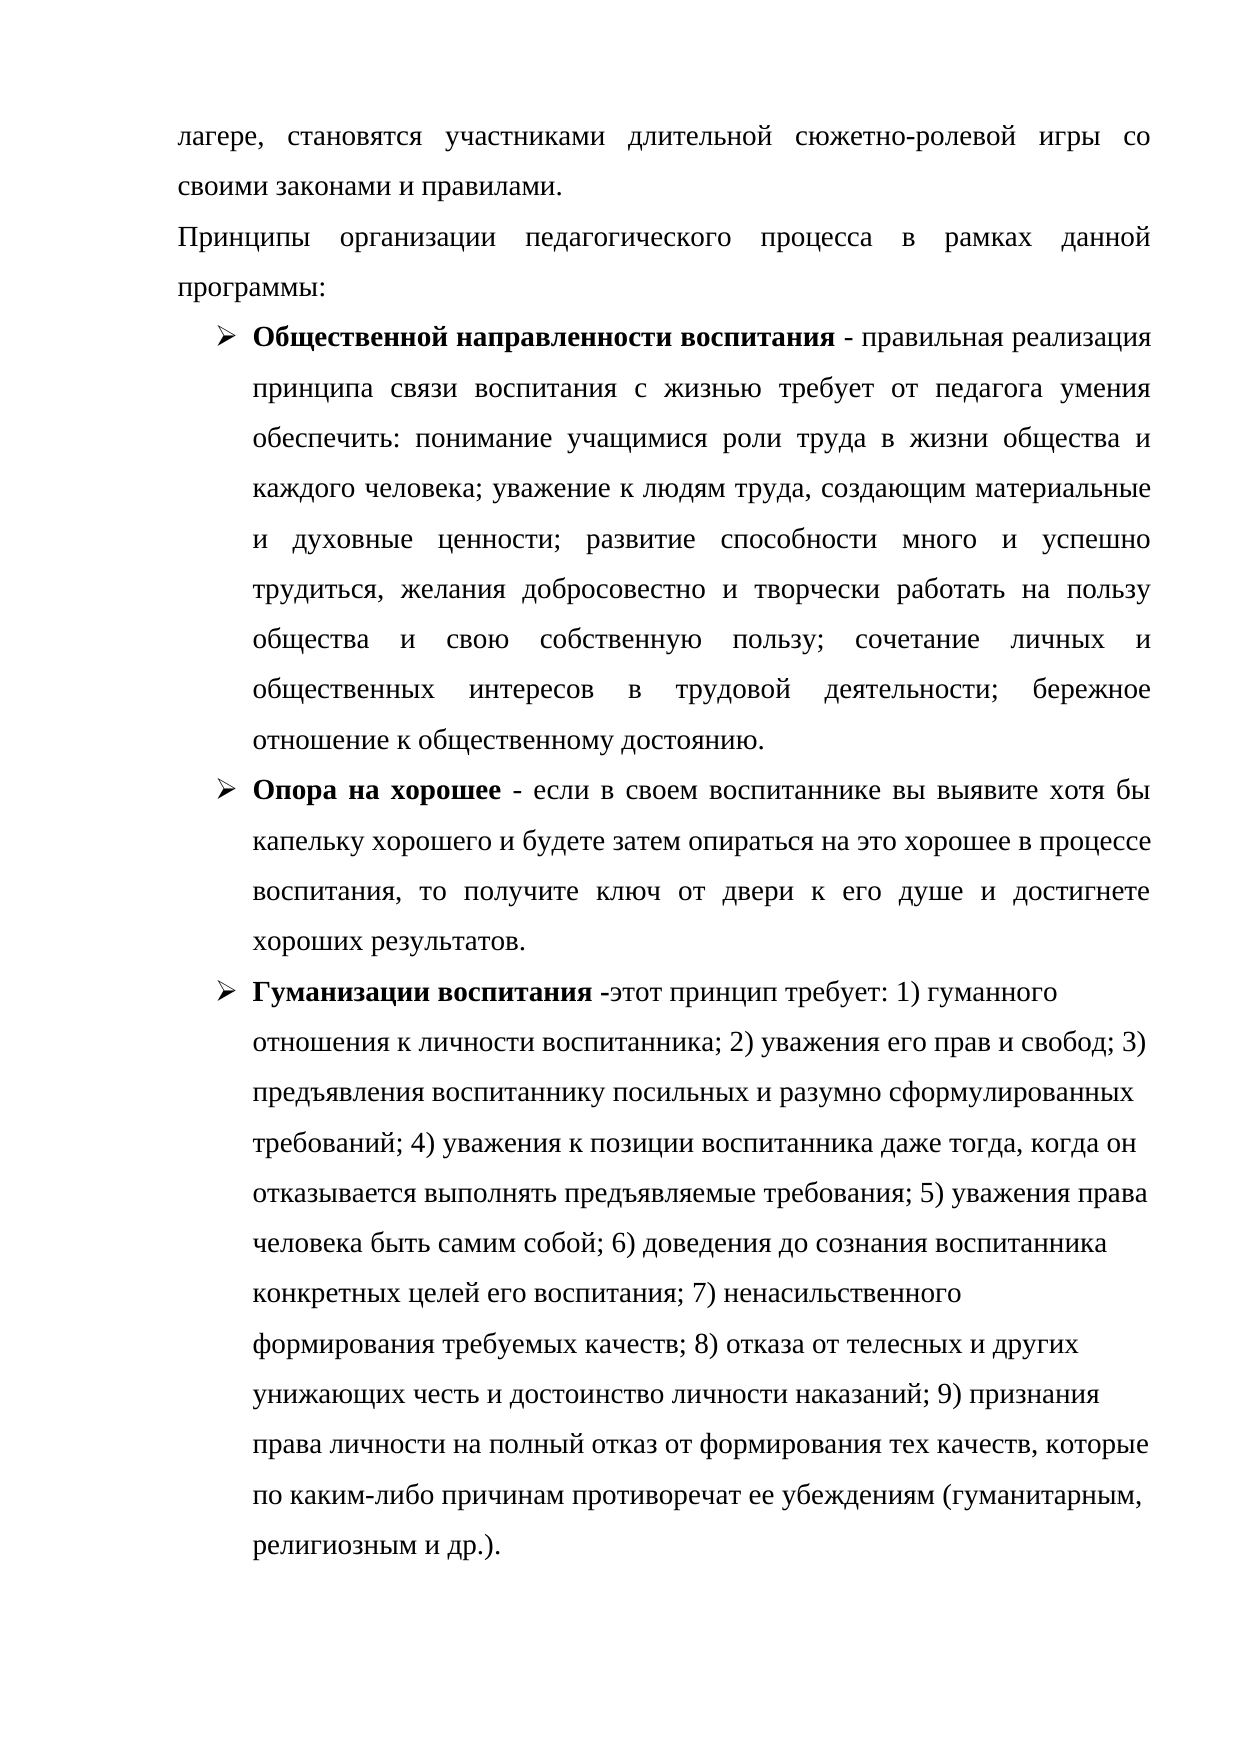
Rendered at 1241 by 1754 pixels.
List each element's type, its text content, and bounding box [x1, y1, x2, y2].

list Общественной направленности воспитания - правильная реализация принципа связи воспитания с жизнью требует от педагога умения обеспечить: понимание учащимися роли труда в жизни общества и каждого человека; уважение к людям труда, создающим материальные и духовные ценности; развитие способности много и успешно трудиться, желания добросовестно и творчески работать на пользу общества и свою собственную пользу; сочетание личных и общественных интересов в трудовой деятельности; бережное отношение к общественному достоянию. [215, 319, 1152, 756]
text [177, 118, 1152, 202]
list Опора на хорошее - если в своем воспитаннике вы выявите хотя бы капельку хорошего и будете затем опираться на это хорошее в процессе воспитания, то получите ключ от двери к его душе и достигнете хороших результатов. [215, 772, 1152, 957]
text Принципы организации педагогического процесса в рамках данной программы: [177, 219, 1152, 303]
list Гуманизации воспитания -этот принцип требует: 1) гуманного отношения к личности воспитанника; 2) уважения его прав и свобод; 3) предъявления воспитаннику посильных и разумно сформулированных требований; 4) уважения к позиции воспитанника даже тогда, когда он отказывается выполнять предъявляемые требования; 5) уважения права человека быть самим собой; 6) доведения до сознания воспитанника конкретных целей его воспитания; 7) ненасильственного формирования требуемых качеств; 8) отказа от телесных и других унижающих честь и достоинство личности наказаний; 9) признания права личности на полный отказ от формирования тех качеств, которые по каким-либо причинам противоречат ее убеждениям (гуманитарным, религиозным и др.). [215, 974, 1152, 1561]
